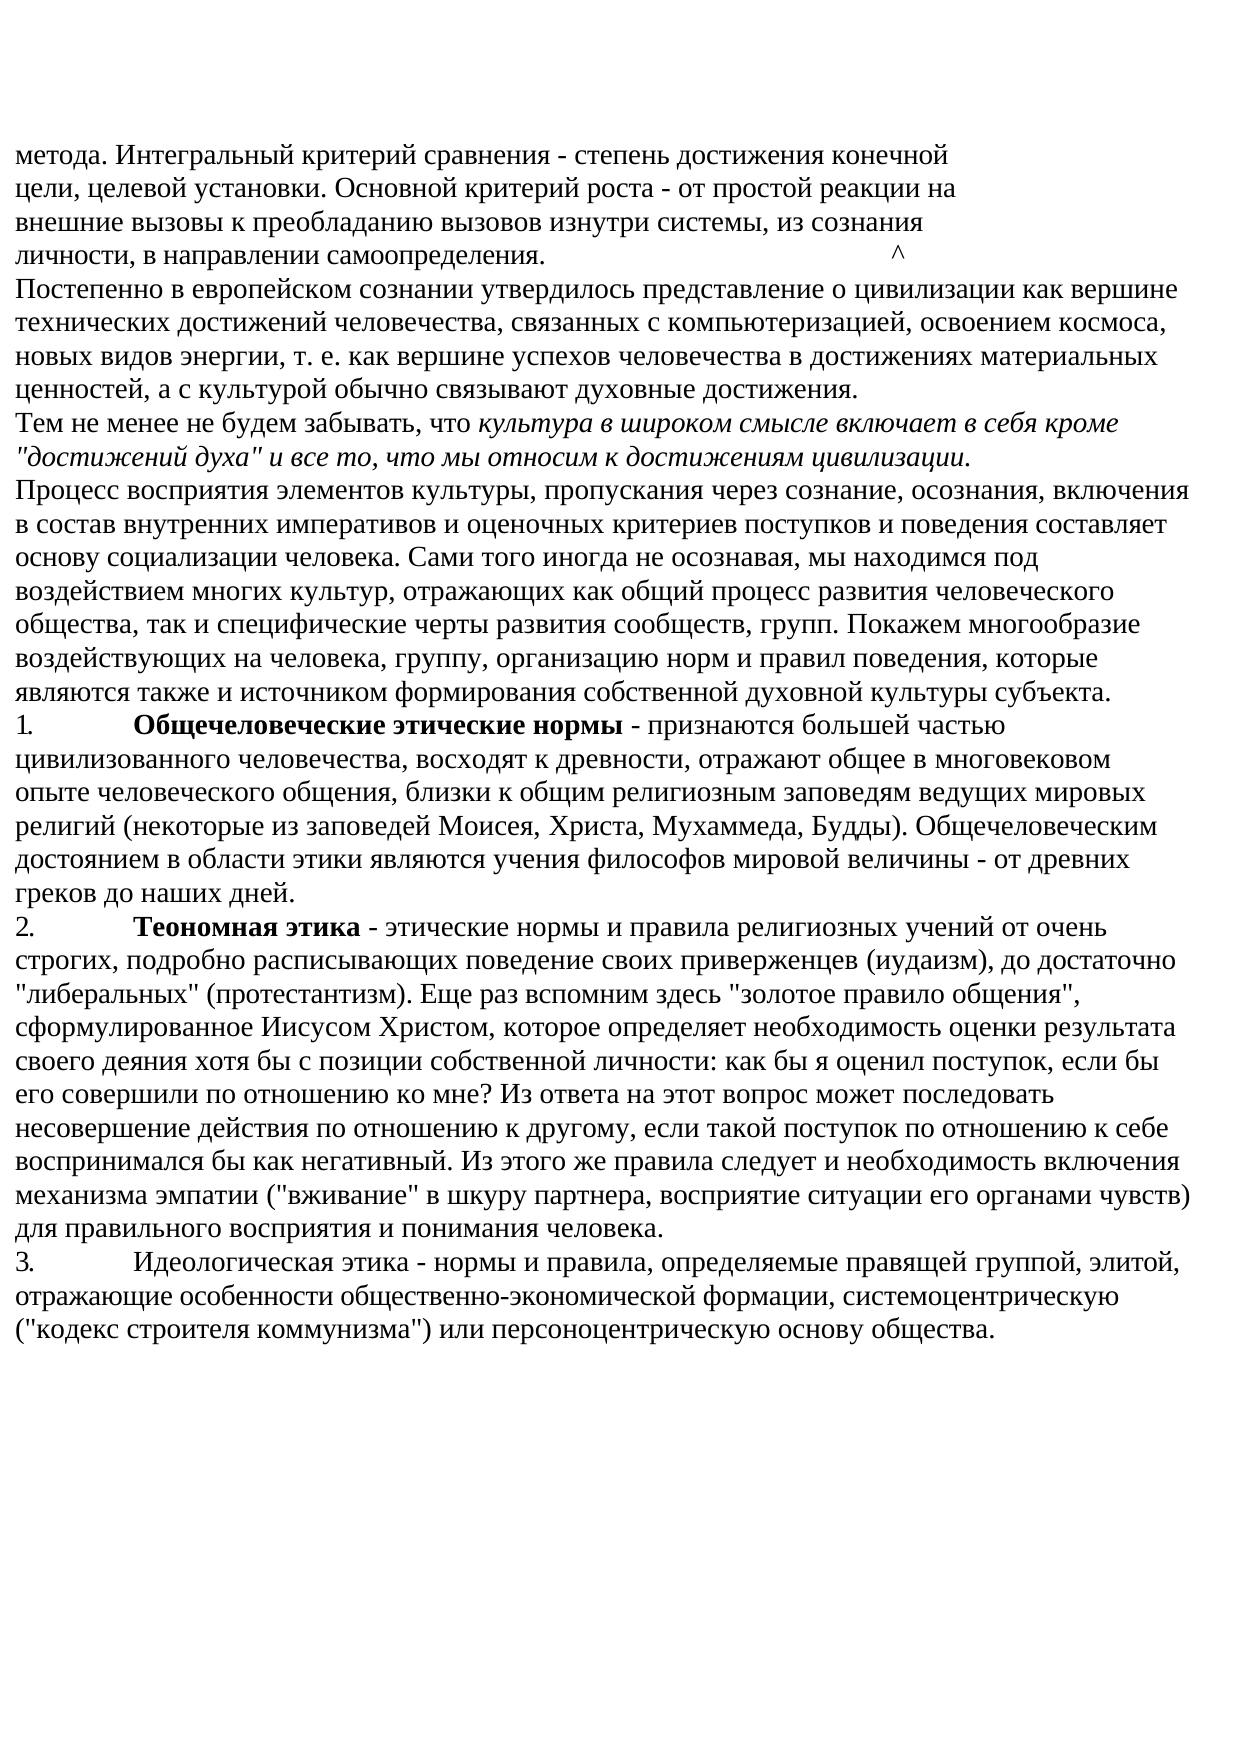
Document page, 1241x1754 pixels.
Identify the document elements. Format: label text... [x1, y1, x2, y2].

text Постепенно в европейском сознании утвердилось представление о цивилизации как вершине технических достижений человечества, связанных с компьютеризацией, освоением космоса, новых видов энергии, т. е. как вершине успехов человечества в достижениях материальных ценностей, а с культурой обычно связывают духовные достижения. [15, 272, 1192, 406]
list Теономная этика - этические нормы и правила религиозных учений от очень строгих, подробно расписывающих поведение своих приверженцев (иудаизм), до достаточно "либеральных" (протестантизм). Еще раз вспомним здесь "золотое правило общения", сформулированное Иисусом Христом, которое определяет необходимость оценки результата своего деяния хотя бы с позиции собственной личности: как бы я оценил поступок, если бы его совершили по отношению ко мне? Из ответа на этот вопрос может последовать несовершение действия по отношению к другому, если такой поступок по отношению к себе воспринимался бы как негативный. Из этого же правила следует и необходимость включения механизма эмпатии ("вживание" в шкуру партнера, восприятие ситуации его органами чувств) для правильного восприятия и понимания человека. [15, 909, 1192, 1245]
text Тем не менее не будем забывать, что культура в широком смысле включает в себя кроме "достижений духа" и все то, что мы относим к достижениям цивилизации. [15, 406, 1192, 473]
list Общечеловеческие этические нормы - признаются большей частью цивилизованного человечества, восходят к древности, отражают общее в многовековом опыте человеческого общения, близки к общим религиозным заповедям ведущих мировых религий (некоторые из заповедей Моисея, Христа, Мухаммеда, Будды). Общечеловеческим достоянием в области этики являются учения философов мировой величины - от древних греков до наших дней. [15, 708, 1192, 909]
list Идеологическая этика - нормы и правила, определяемые правящей группой, элитой, отражающие особенности общественно-экономической формации, системоцентрическую ("кодекс строителя коммунизма") или персоноцентрическую основу общества. [15, 1245, 1192, 1346]
text Процесс восприятия элементов культуры, пропускания через сознание, осознания, включения в состав внутренних императивов и оценочных критериев поступков и поведения составляет основу социализации человека. Сами того иногда не осознавая, мы находимся под воздействием многих культур, отражающих как общий процесс развития человеческого общества, так и специфические черты развития сообществ, групп. Покажем многообразие воздействующих на человека, группу, организацию норм и правил поведения, которые являются также и источником формирования собственной духовной культуры субъекта. [15, 473, 1192, 708]
text метода. Интегральный критерий сравнения - степень достижения конечной цели, целевой установки. Основной критерий роста - от простой реакции на внешние вызовы к преобладанию вызовов изнутри системы, из сознания личности, в направлении самоопределения. ^ [15, 137, 1192, 272]
